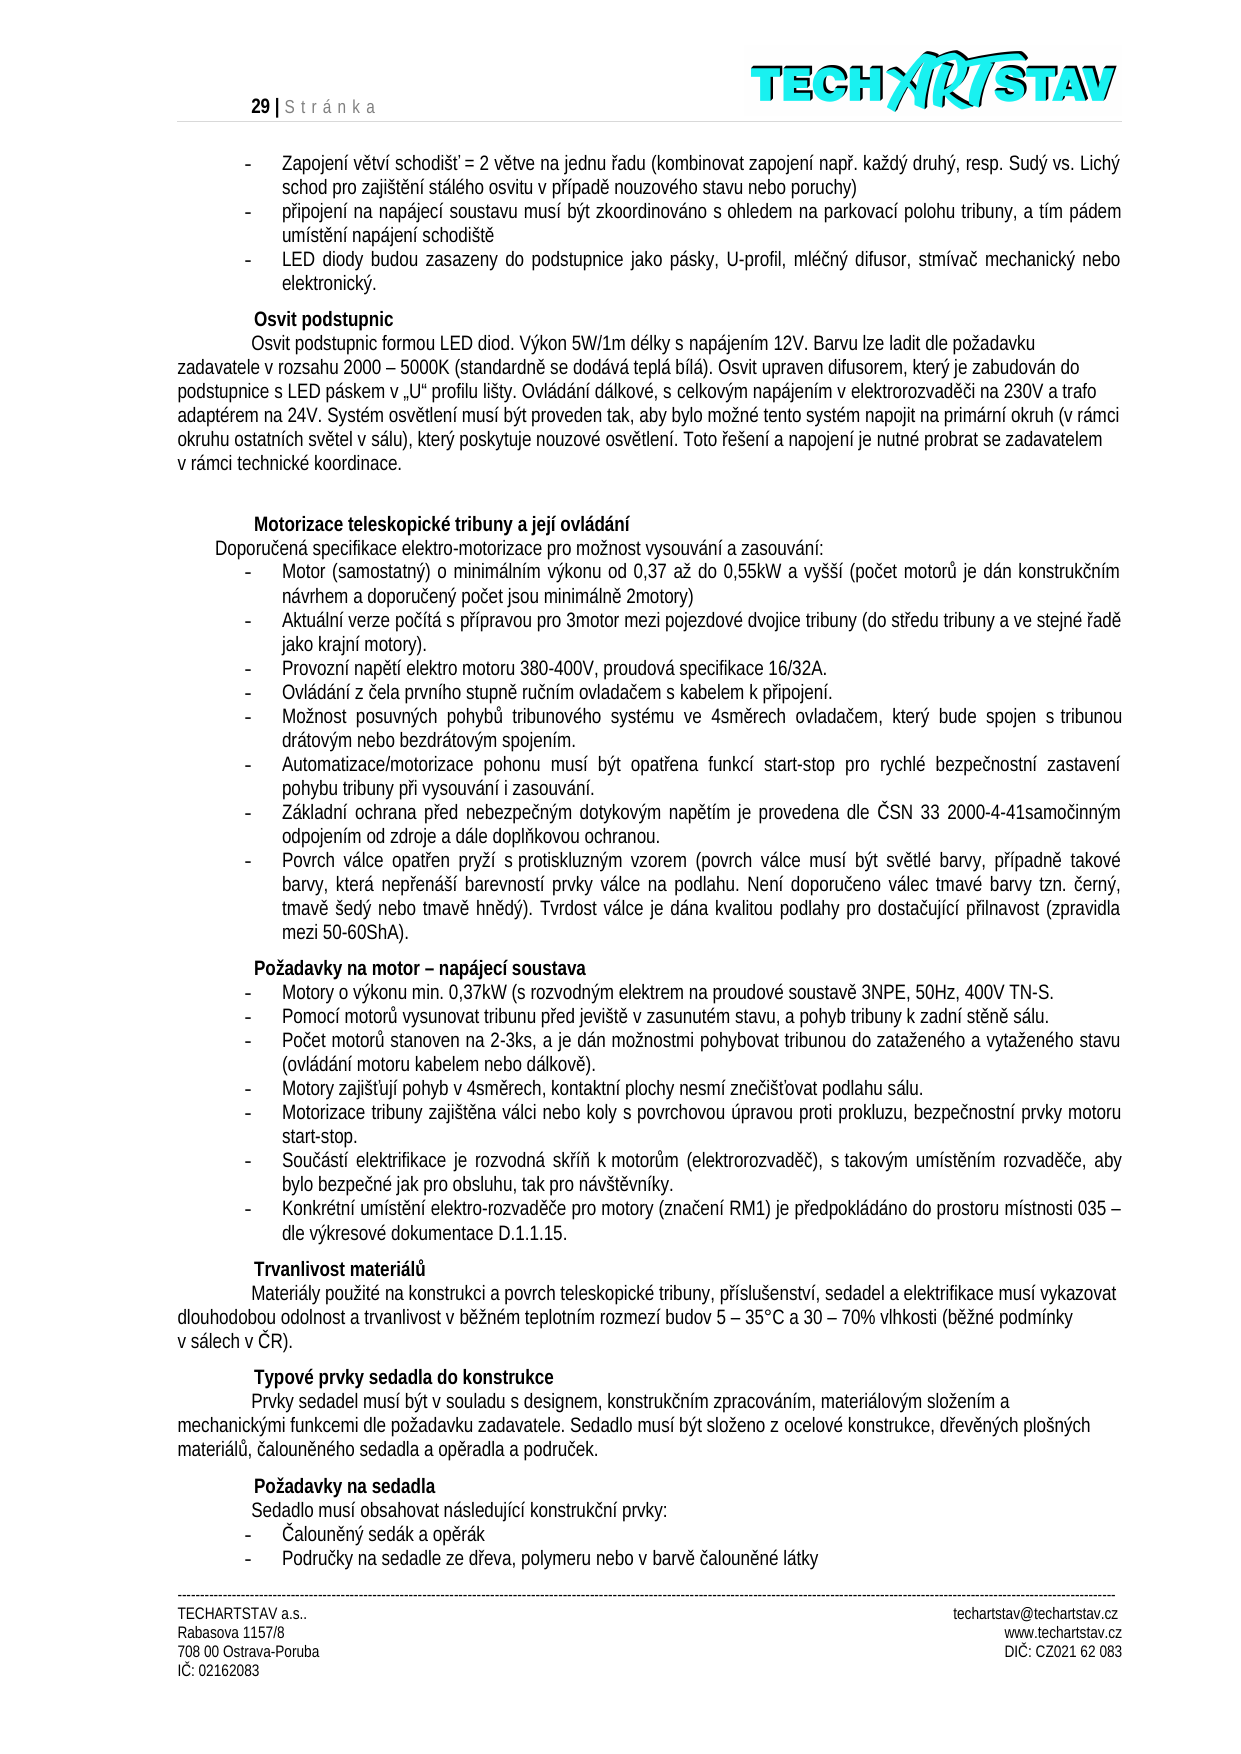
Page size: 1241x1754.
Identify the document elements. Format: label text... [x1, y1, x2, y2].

list Povrch válce opatřen pryží s protiskluzným vzorem (povrch válce musí být světlé barvy, případně takové barvy, která nepřenáší barevností prvky válce na podlahu. Není doporučeno válec tmavé barvy tzn. černý, tmavě šedý nebo tmavě hnědý). Tvrdost válce je dána kvalitou podlahy pro dostačující přilnavost (zpravidla mezi 50-60ShA). [244, 848, 1122, 944]
list Počet motorů stanoven na 2-3ks, a je dán možnostmi pohybovat tribunou do zataženého a vytaženého stavu (ovládání motoru kabelem nebo dálkově). [244, 1028, 1122, 1076]
list Zapojení větví schodišť = 2 větve na jednu řadu (kombinovat zapojení např. každý druhý, resp. Sudý vs. Lichý schod pro zajištění stálého osvitu v případě nouzového stavu nebo poruchy) [244, 151, 1122, 199]
subtitle Požadavky na motor – napájecí soustava [254, 956, 1122, 980]
list LED diody budou zasazeny do podstupnice jako pásky, U-profil, mléčný difusor, stmívač mechanický nebo elektronický. [244, 247, 1122, 295]
list Pomocí motorů vysunovat tribunu před jeviště v zasunutém stavu, a pohyb tribuny k zadní stěně sálu. [244, 1004, 1122, 1028]
subtitle Motorizace teleskopické tribuny a její ovládání [254, 512, 1122, 536]
subtitle Trvanlivost materiálů [254, 1257, 1122, 1281]
text Sedadlo musí obsahovat následující konstrukční prvky: [177, 1497, 1122, 1521]
text Materiály použité na konstrukci a povrch teleskopické tribuny, příslušenství, sedadel a elektrifikace musí vykazovat dlouhodobou odolnost a trvanlivost v běžném teplotním rozmezí budov 5 – 35°C a 30 – 70% vlhkosti (běžné podmínky v sálech v ČR). [177, 1281, 1122, 1353]
list Automatizace/motorizace pohonu musí být opatřena funkcí start-stop pro rychlé bezpečnostní zastavení pohybu tribuny při vysouvání i zasouvání. [244, 752, 1122, 800]
list Motorizace tribuny zajištěna válci nebo koly s povrchovou úpravou proti prokluzu, bezpečnostní prvky motoru start-stop. [244, 1100, 1122, 1148]
text Doporučená specifikace elektro-motorizace pro možnost vysouvání a zasouvání: [177, 536, 1122, 559]
list Součástí elektrifikace je rozvodná skříň k motorům (elektrorozvaděč), s takovým umístěním rozvaděče, aby bylo bezpečné jak pro obsluhu, tak pro návštěvníky. [244, 1148, 1122, 1196]
list Aktuální verze počítá s přípravou pro 3motor mezi pojezdové dvojice tribuny (do středu tribuny a ve stejné řadě jako krajní motory). [244, 607, 1122, 656]
list Možnost posuvných pohybů tribunového systému ve 4směrech ovladačem, který bude spojen s tribunou drátovým nebo bezdrátovým spojením. [244, 704, 1122, 752]
picture [744, 45, 1123, 116]
list Konkrétní umístění elektro-rozvaděče pro motory (značení RM1) je předpokládáno do prostoru místnosti 035 – dle výkresové dokumentace D.1.1.15. [244, 1196, 1122, 1244]
list Područky na sedadle ze dřeva, polymeru nebo v barvě čalouněné látky [244, 1546, 1122, 1569]
subtitle Osvit podstupnic [254, 307, 1122, 331]
subtitle Požadavky na sedadla [254, 1473, 1122, 1497]
text Prvky sedadel musí být v souladu s designem, konstrukčním zpracováním, materiálovým složením a mechanickými funkcemi dle požadavku zadavatele. Sedadlo musí být složeno z ocelové konstrukce, dřevěných plošných materiálů, čalouněného sedadla a opěradla a područek. [177, 1389, 1122, 1461]
list Motory zajišťují pohyb v 4směrech, kontaktní plochy nesmí znečišťovat podlahu sálu. [244, 1076, 1122, 1100]
list Čalouněný sedák a opěrák [244, 1521, 1122, 1546]
list Ovládání z čela prvního stupně ručním ovladačem s kabelem k připojení. [244, 679, 1122, 704]
list Motory o výkonu min. 0,37kW (s rozvodným elektrem na proudové soustavě 3NPE, 50Hz, 400V TN-S. [244, 980, 1122, 1004]
list připojení na napájecí soustavu musí být zkoordinováno s ohledem na parkovací polohu tribuny, a tím pádem umístění napájení schodiště [244, 199, 1122, 247]
list Motor (samostatný) o minimálním výkonu od 0,37 až do 0,55kW a vyšší (počet motorů je dán konstrukčním návrhem a doporučený počet jsou minimálně 2motory) [244, 559, 1122, 607]
text Osvit podstupnic formou LED diod. Výkon 5W/1m délky s napájením 12V. Barvu lze ladit dle požadavku zadavatele v rozsahu 2000 – 5000K (standardně se dodává teplá bílá). Osvit upraven difusorem, který je zabudován do podstupnice s LED páskem v „U“ profilu lišty. Ovládání dálkové, s celkovým napájením v elektrorozvaděči na 230V a trafo adaptérem na 24V. Systém osvětlení musí být proveden tak, aby bylo možné tento systém napojit na primární okruh (v rámci okruhu ostatních světel v sálu), který poskytuje nouzové osvětlení. Toto řešení a napojení je nutné probrat se zadavatelem v rámci technické koordinace. [177, 331, 1122, 475]
subtitle Typové prvky sedadla do konstrukce [254, 1365, 1122, 1389]
list Provozní napětí elektro motoru 380-400V, proudová specifikace 16/32A. [244, 656, 1122, 679]
list Základní ochrana před nebezpečným dotykovým napětím je provedena dle ČSN 33 2000-4-41samočinným odpojením od zdroje a dále doplňkovou ochranou. [244, 800, 1122, 848]
